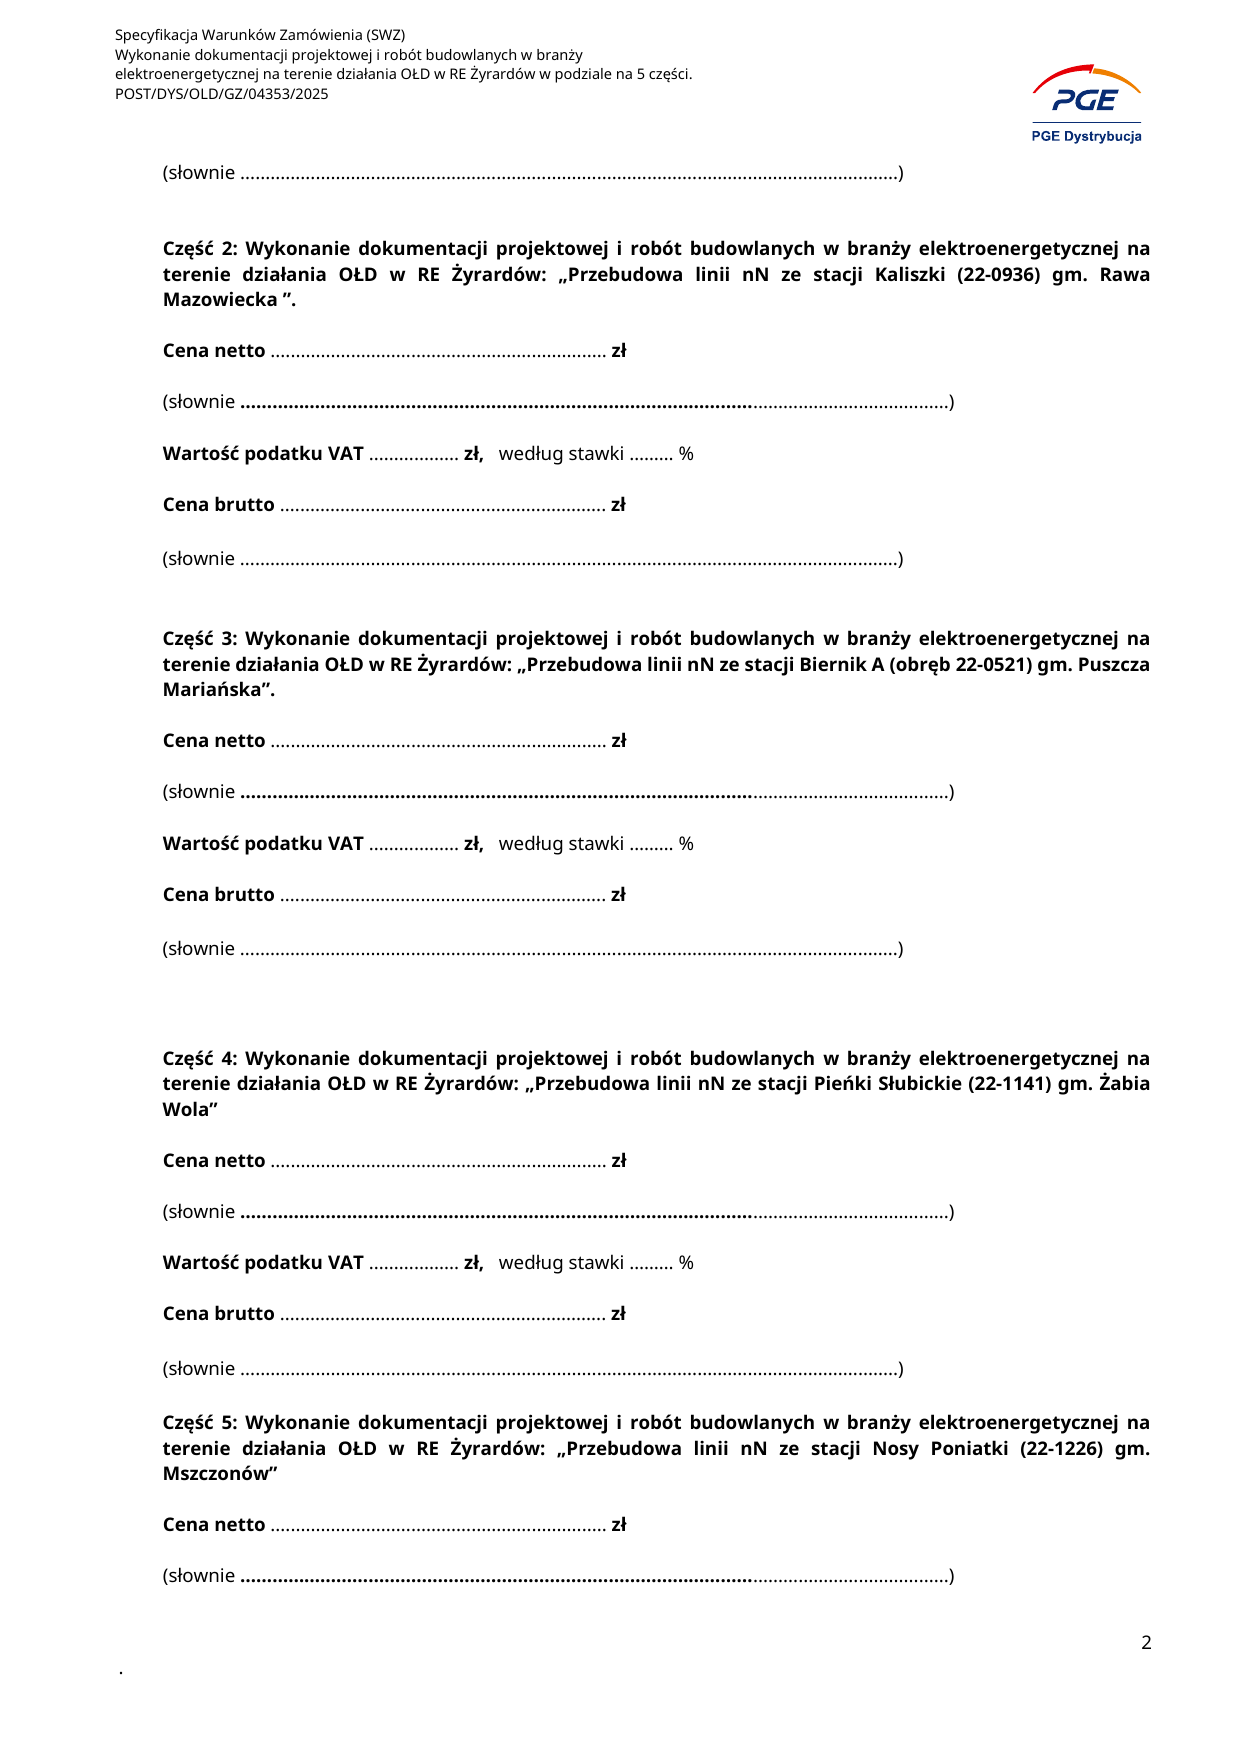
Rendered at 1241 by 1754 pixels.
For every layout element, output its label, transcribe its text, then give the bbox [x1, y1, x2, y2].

list (słownie …………………………………………………………………………………….......................................) [163, 779, 1152, 804]
text (słownie ...................................................................................................................................) [163, 1355, 1152, 1380]
list Wartość podatku VAT .................. zł, według stawki ……… % [163, 440, 1152, 465]
list Wartość podatku VAT .................. zł, według stawki ……… % [163, 1249, 1152, 1275]
text (słownie ...................................................................................................................................) [162, 546, 1152, 571]
list Część 2: Wykonanie dokumentacji projektowej i robót budowlanych w branży elektroenergetycznej na terenie działania OŁD w RE Żyrardów: „Przebudowa linii nN ze stacji Kaliszki (22-0936) gm. Rawa Mazowiecka ”. [163, 236, 1152, 312]
text (słownie ...................................................................................................................................) [162, 936, 1152, 961]
list (słownie …………………………………………………………………………………….......................................) [163, 1563, 1152, 1588]
list Wartość podatku VAT .................. zł, według stawki ……… % [163, 830, 1152, 855]
list Cena netto ................................................................... zł [163, 1512, 1152, 1537]
list Cena brutto ................................................................. zł [163, 1300, 1152, 1326]
list Cena netto ................................................................... zł [163, 1147, 1152, 1173]
list Część 3: Wykonanie dokumentacji projektowej i robót budowlanych w branży elektroenergetycznej na terenie działania OŁD w RE Żyrardów: „Przebudowa linii nN ze stacji Biernik A (obręb 22-0521) gm. Puszcza Mariańska”. [162, 626, 1152, 702]
list (słownie …………………………………………………………………………………….......................................) [163, 1198, 1152, 1224]
list (słownie …………………………………………………………………………………….......................................) [163, 389, 1152, 414]
list (słownie ...................................................................................................................................) [163, 159, 1152, 184]
list Cena netto ................................................................... zł [163, 728, 1152, 753]
list Część 5: Wykonanie dokumentacji projektowej i robót budowlanych w branży elektroenergetycznej na terenie działania OŁD w RE Żyrardów: „Przebudowa linii nN ze stacji Nosy Poniatki (22-1226) gm. Mszczonów” [162, 1409, 1152, 1486]
list Cena netto ................................................................... zł [163, 338, 1152, 363]
list Cena brutto ................................................................. zł [163, 881, 1152, 906]
list Część 4: Wykonanie dokumentacji projektowej i robót budowlanych w branży elektroenergetycznej na terenie działania OŁD w RE Żyrardów: „Przebudowa linii nN ze stacji Pieńki Słubickie (22-1141) gm. Żabia Wola” [162, 1045, 1152, 1122]
list Cena brutto ................................................................. zł [163, 491, 1152, 516]
